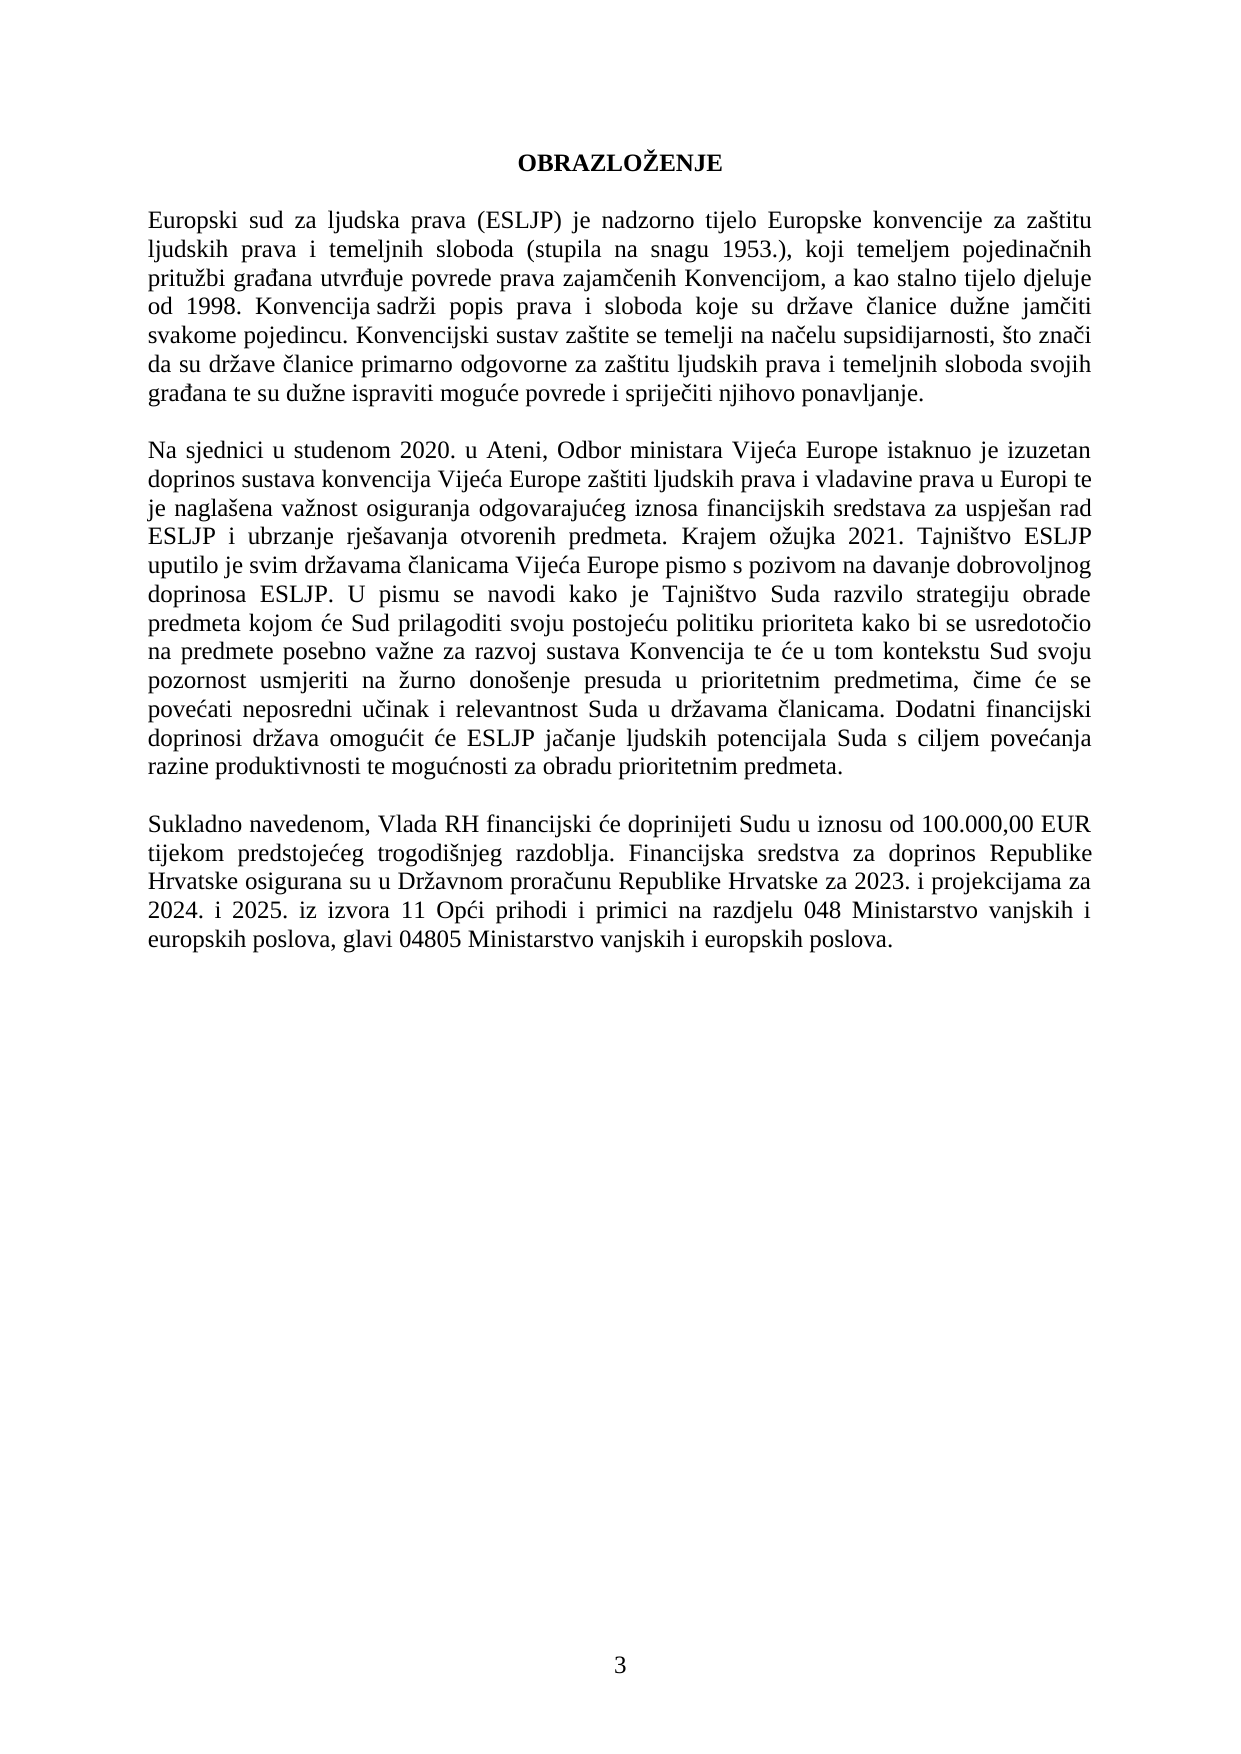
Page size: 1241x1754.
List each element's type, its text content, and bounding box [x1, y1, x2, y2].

text OBRAZLOŽENJE [148, 148, 1092, 176]
text Na sjednici u studenom 2020. u Ateni, Odbor ministara Vijeća Europe istaknuo je izuzetan doprinos sustava konvencija Vijeća Europe zaštiti ljudskih prava i vladavine prava u Europi te je naglašena važnost osiguranja odgovarajućeg iznosa financijskih sredstava za uspješan rad ESLJP i ubrzanje rješavanja otvorenih predmeta. Krajem ožujka 2021. Tajništvo ESLJP uputilo je svim državama članicama Vijeća Europe pismo s pozivom na davanje dobrovoljnog doprinosa ESLJP. U pismu se navodi kako je Tajništvo Suda razvilo strategiju obrade predmeta kojom će Sud prilagoditi svoju postojeću politiku prioriteta kako bi se usredotočio na predmete posebno važne za razvoj sustava Konvencija te će u tom kontekstu Sud svoju pozornost usmjeriti na žurno donošenje presuda u prioritetnim predmetima, čime će se povećati neposredni učinak i relevantnost Suda u državama članicama. Dodatni financijski doprinosi država omogućit će ESLJP jačanje ljudskih potencijala Suda s ciljem povećanja razine produktivnosti te mogućnosti za obradu prioritetnim predmeta. [148, 435, 1092, 780]
text Europski sud za ljudska prava (ESLJP) je nadzorno tijelo Europske konvencije za zaštitu ljudskih prava i temeljnih sloboda (stupila na snagu 1953.), koji temeljem pojedinačnih pritužbi građana utvrđuje povrede prava zajamčenih Konvencijom, a kao stalno tijelo djeluje od 1998. Konvencija sadrži popis prava i sloboda koje su države članice dužne jamčiti svakome pojedincu. Konvencijski sustav zaštite se temelji na načelu supsidijarnosti, što znači da su države članice primarno odgovorne za zaštitu ljudskih prava i temeljnih sloboda svojih građana te su dužne ispraviti moguće povrede i spriječiti njihovo ponavljanje. [148, 205, 1092, 406]
text Sukladno navedenom, Vlada RH financijski će doprinijeti Sudu u iznosu od 100.000,00 EUR tijekom predstojećeg trogodišnjeg razdoblja. Financijska sredstva za doprinos Republike Hrvatske osigurana su u Državnom proračunu Republike Hrvatske za 2023. i projekcijama za 2024. i 2025. iz izvora 11 Opći prihodi i primici na razdjelu 048 Ministarstvo vanjskih i europskih poslova, glavi 04805 Ministarstvo vanjskih i europskih poslova. [148, 809, 1092, 953]
